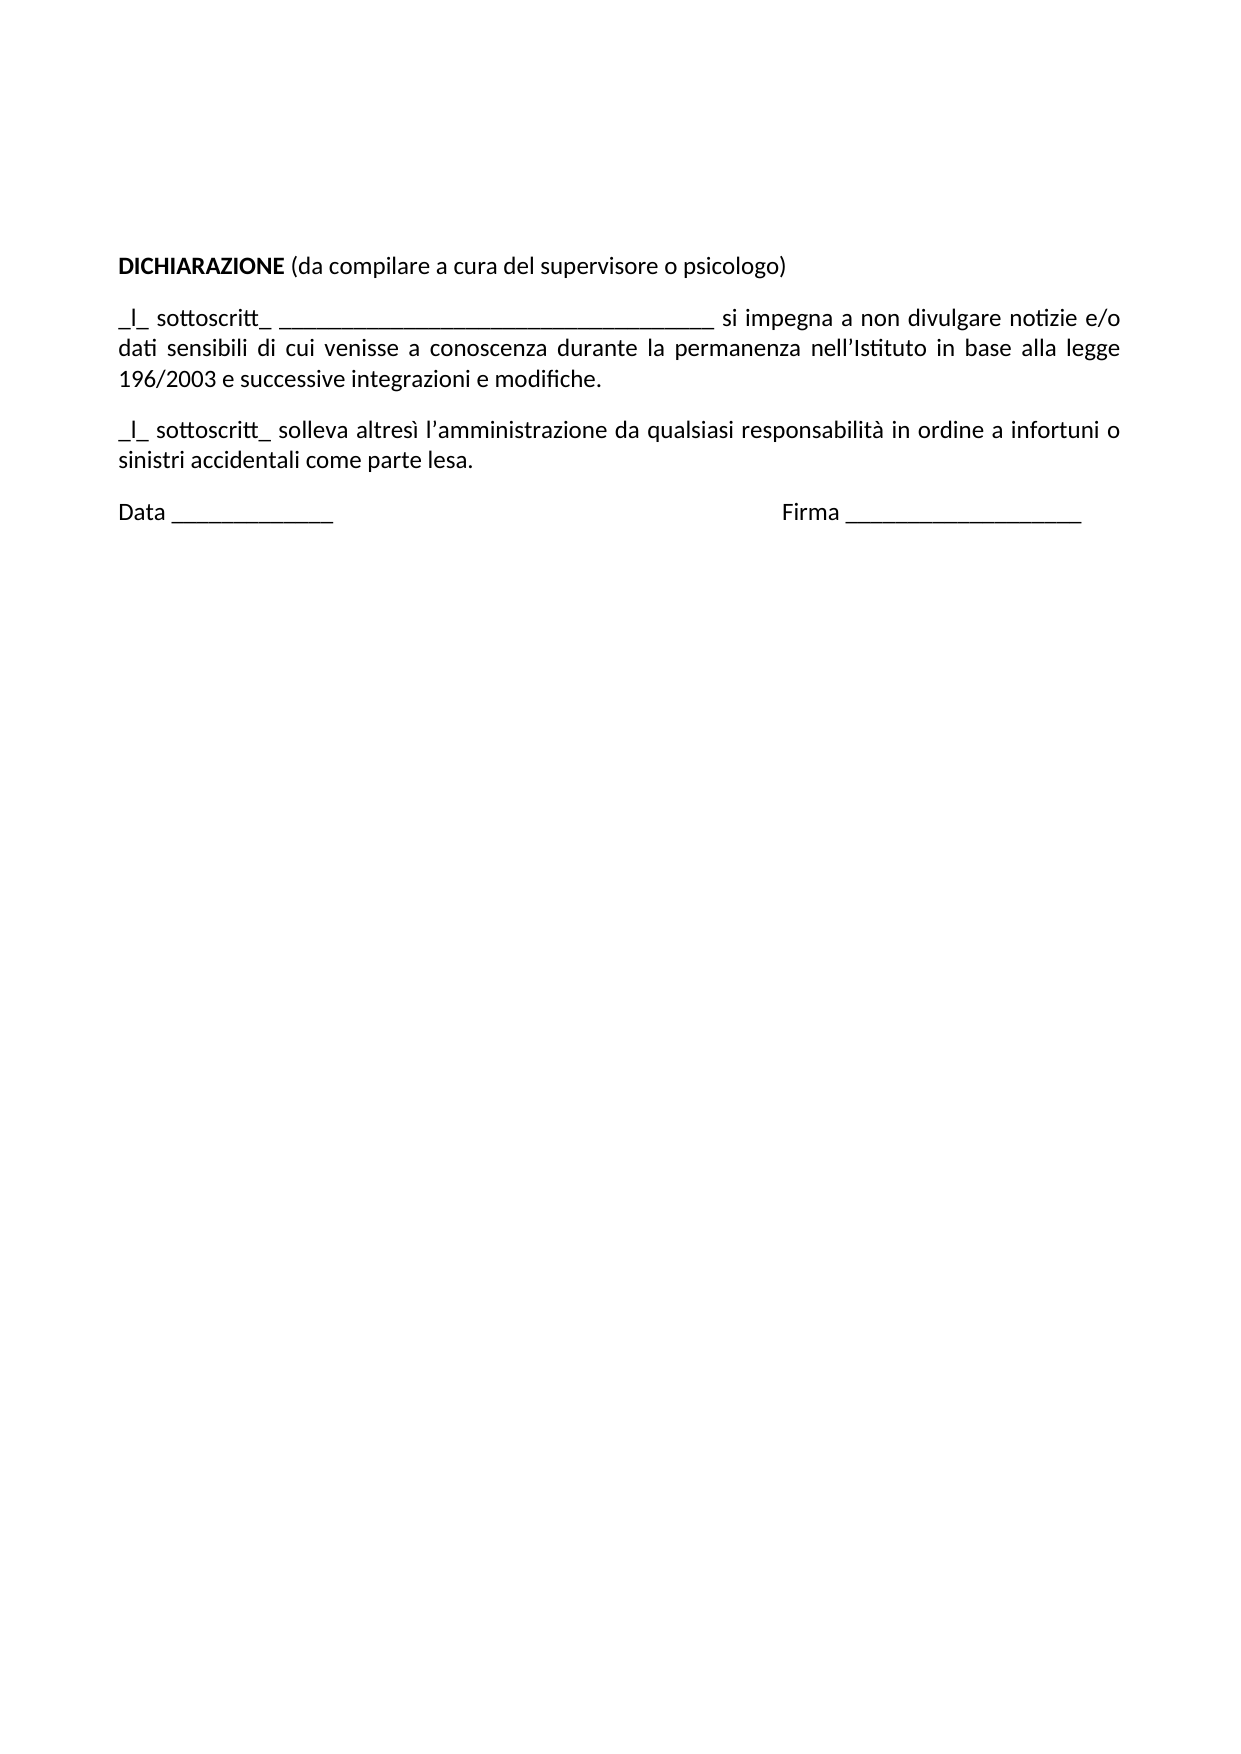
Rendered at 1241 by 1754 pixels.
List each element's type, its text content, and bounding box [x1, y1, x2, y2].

text Data _____________ Firma ___________________ [118, 496, 1122, 526]
text _l_ sottoscritt_ solleva altresì l’amministrazione da qualsiasi responsabilità in ordine a infortuni o sinistri accidentali come parte lesa. [118, 414, 1122, 475]
text _l_ sottoscritt_ ___________________________________ si impegna a non divulgare notizie e/o dati sensibili di cui venisse a conoscenza durante la permanenza nell’Istituto in base alla legge 196/2003 e successive integrazioni e modifiche. [118, 302, 1122, 393]
text DICHIARAZIONE (da compilare a cura del supervisore o psicologo) [118, 250, 1122, 281]
